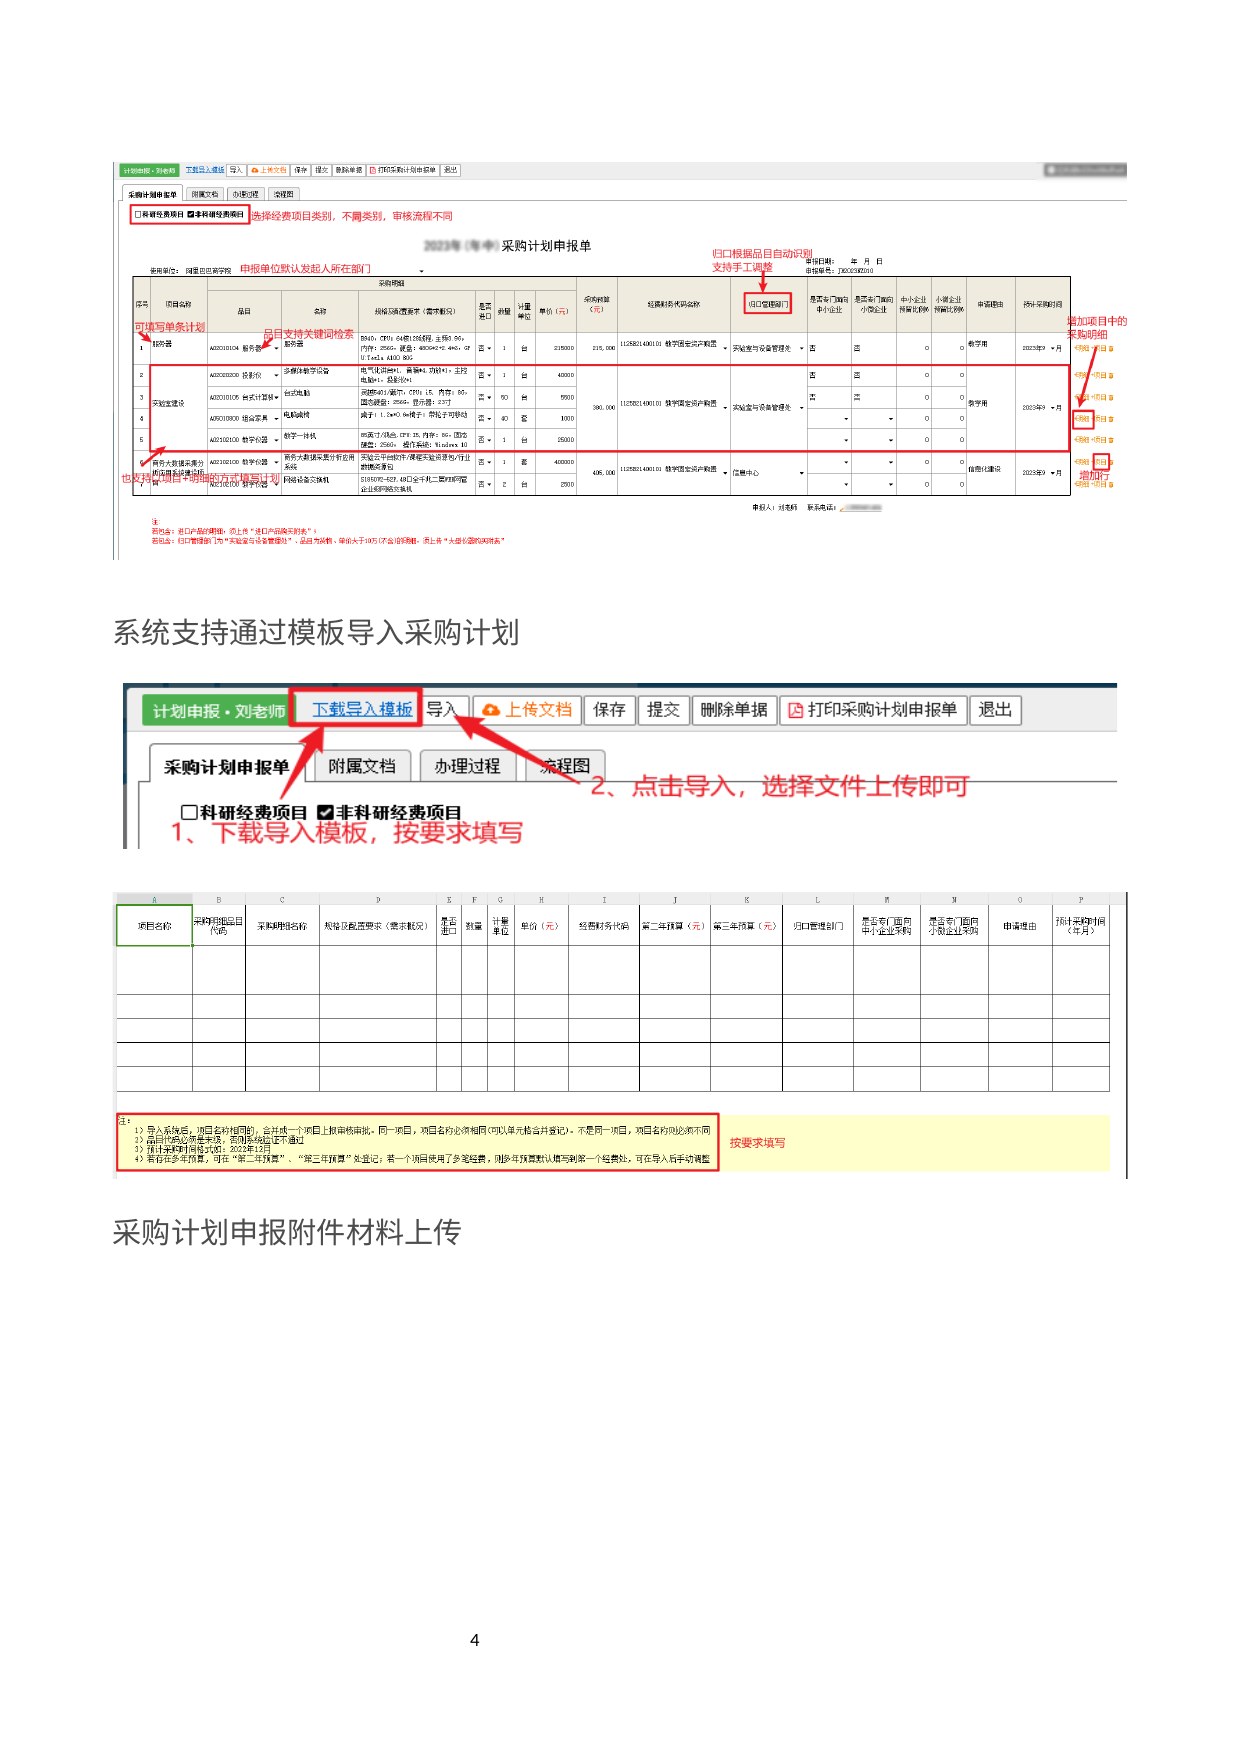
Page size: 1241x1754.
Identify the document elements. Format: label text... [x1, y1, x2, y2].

picture [113, 162, 1127, 560]
picture [123, 683, 1118, 849]
text 系统支持通过模板导入采购计划 [112, 598, 1128, 663]
picture [112, 892, 1128, 1179]
text 采购计划申报附件材料上传 [112, 1198, 1128, 1263]
